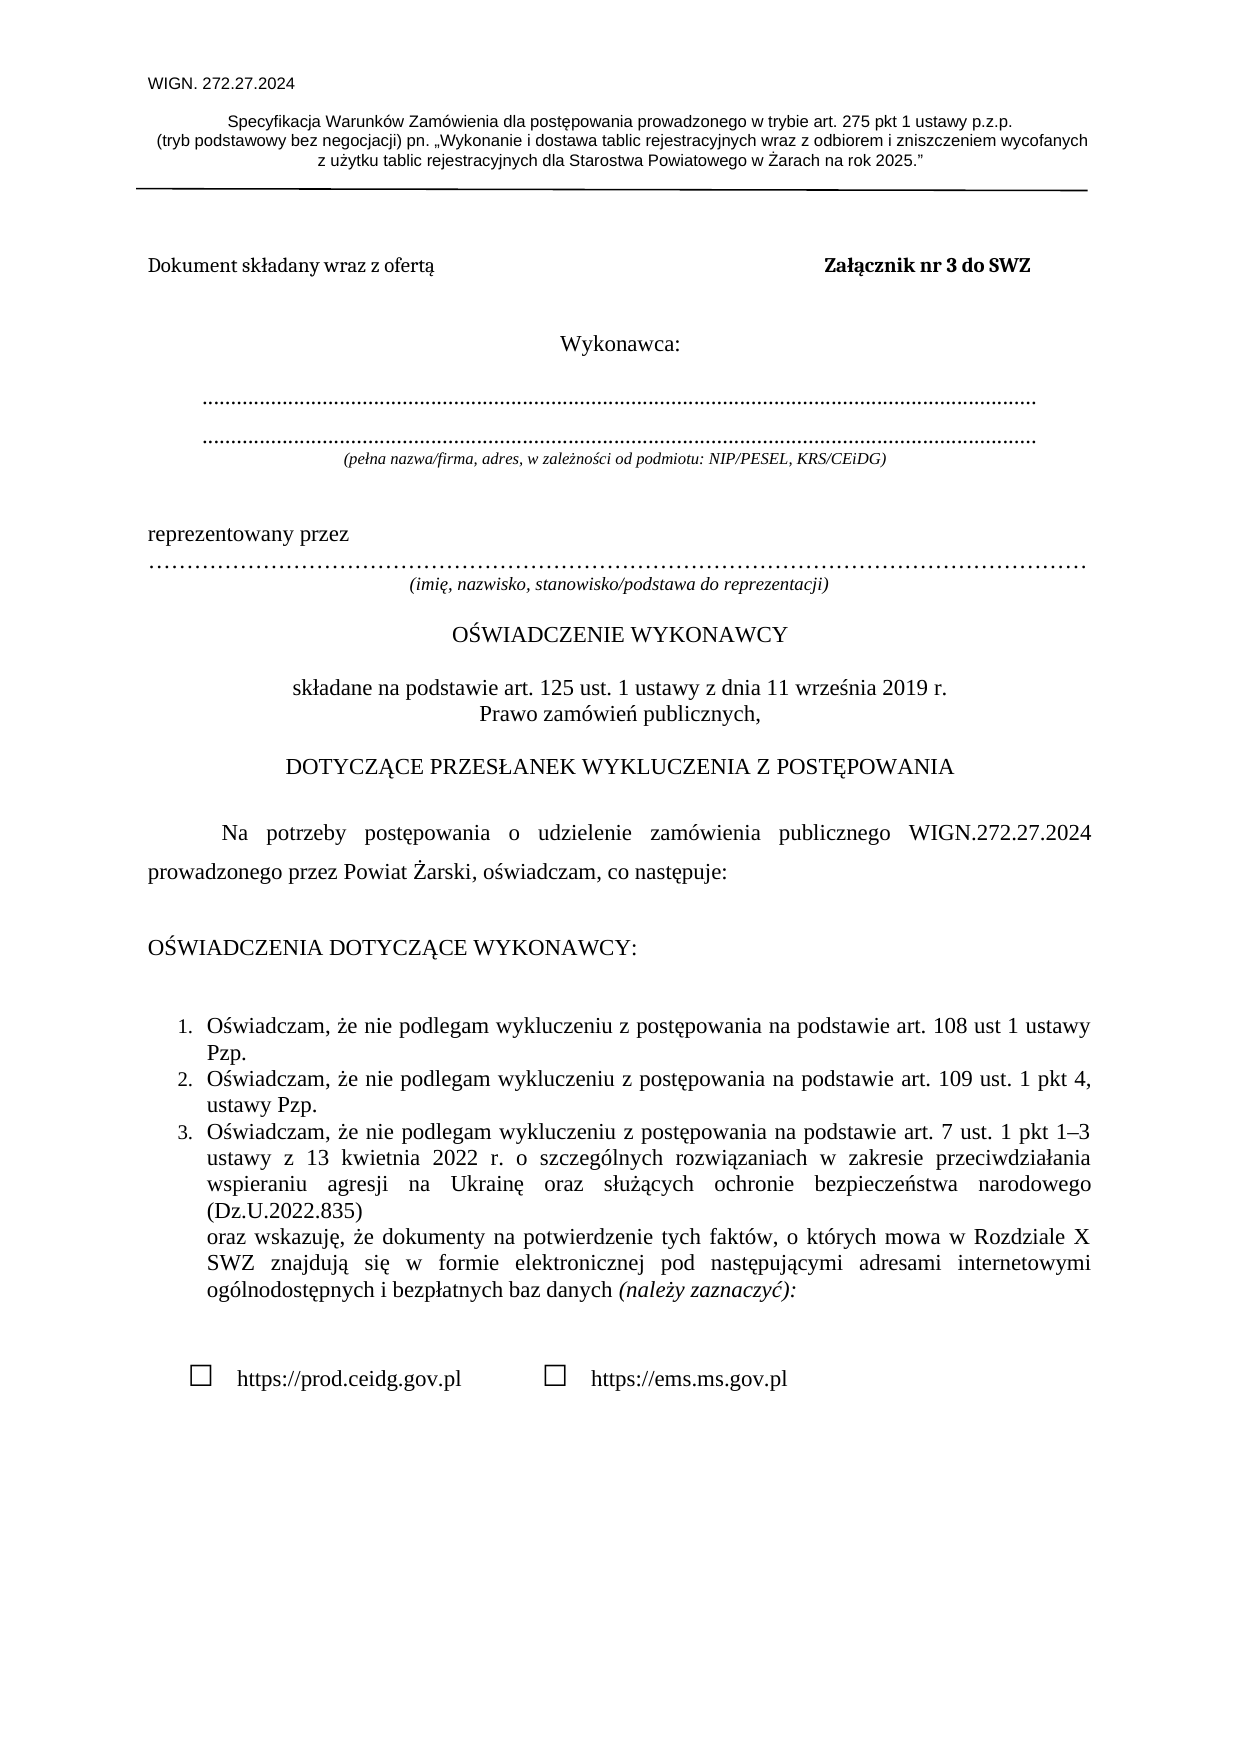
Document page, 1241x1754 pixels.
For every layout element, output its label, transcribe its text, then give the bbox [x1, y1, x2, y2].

text DOTYCZĄCE PRZESŁANEK WYKLUCZENIA Z POSTĘPOWANIA [148, 753, 1093, 779]
text Prawo zamówień publicznych, [148, 700, 1093, 727]
text Na potrzeby postępowania o udzielenie zamówienia publicznego WIGN.272.27.2024 prowadzonego przez Powiat Żarski, oświadczam, co następuje: [148, 819, 1093, 884]
text .................................................................................................................................................. [148, 422, 1093, 449]
list Oświadczam, że nie podlegam wykluczeniu z postępowania na podstawie art. 109 ust. 1 pkt 4, ustawy Pzp. [177, 1065, 1093, 1118]
text Wykonawca: [148, 330, 1093, 356]
list Oświadczam, że nie podlegam wykluczeniu z postępowania na podstawie art. 108 ust 1 ustawy Pzp. [177, 1012, 1093, 1065]
text (imię, nazwisko, stanowisko/podstawa do reprezentacji) [148, 573, 1093, 595]
text .................................................................................................................................................. [148, 383, 1093, 409]
text OŚWIADCZENIA DOTYCZĄCE WYKONAWCY: [148, 934, 1093, 960]
list Oświadczam, że nie podlegam wykluczeniu z postępowania na podstawie art. 7 ust. 1 pkt 1–3 ustawy z 13 kwietnia 2022 r. o szczególnych rozwiązaniach w zakresie przeciwdziałania wspieraniu agresji na Ukrainę oraz służących ochronie bezpieczeństwa narodowego (Dz.U.2022.835) [177, 1118, 1093, 1223]
text reprezentowany przez …………………………………………………………………………………………………………… [148, 521, 1093, 573]
text Dokument składany wraz z ofertą Załącznik nr 3 do SWZ [148, 253, 1093, 277]
text (pełna nazwa/firma, adres, w zależności od podmiotu: NIP/PESEL, KRS/CEiDG) [148, 449, 1093, 468]
text oraz wskazuję, że dokumenty na potwierdzenie tych faktów, o których mowa w Rozdziale X SWZ znajdują się w formie elektronicznej pod następującymi adresami internetowymi ogólnodostępnych i bezpłatnych baz danych (należy zaznaczyć): [207, 1223, 1093, 1302]
text https://prod.ceidg.gov.pl https://ems.ms.gov.pl [148, 1355, 1093, 1394]
text OŚWIADCZENIE WYKONAWCY [148, 621, 1093, 647]
text składane na podstawie art. 125 ust. 1 ustawy z dnia 11 września 2019 r. [148, 674, 1093, 700]
